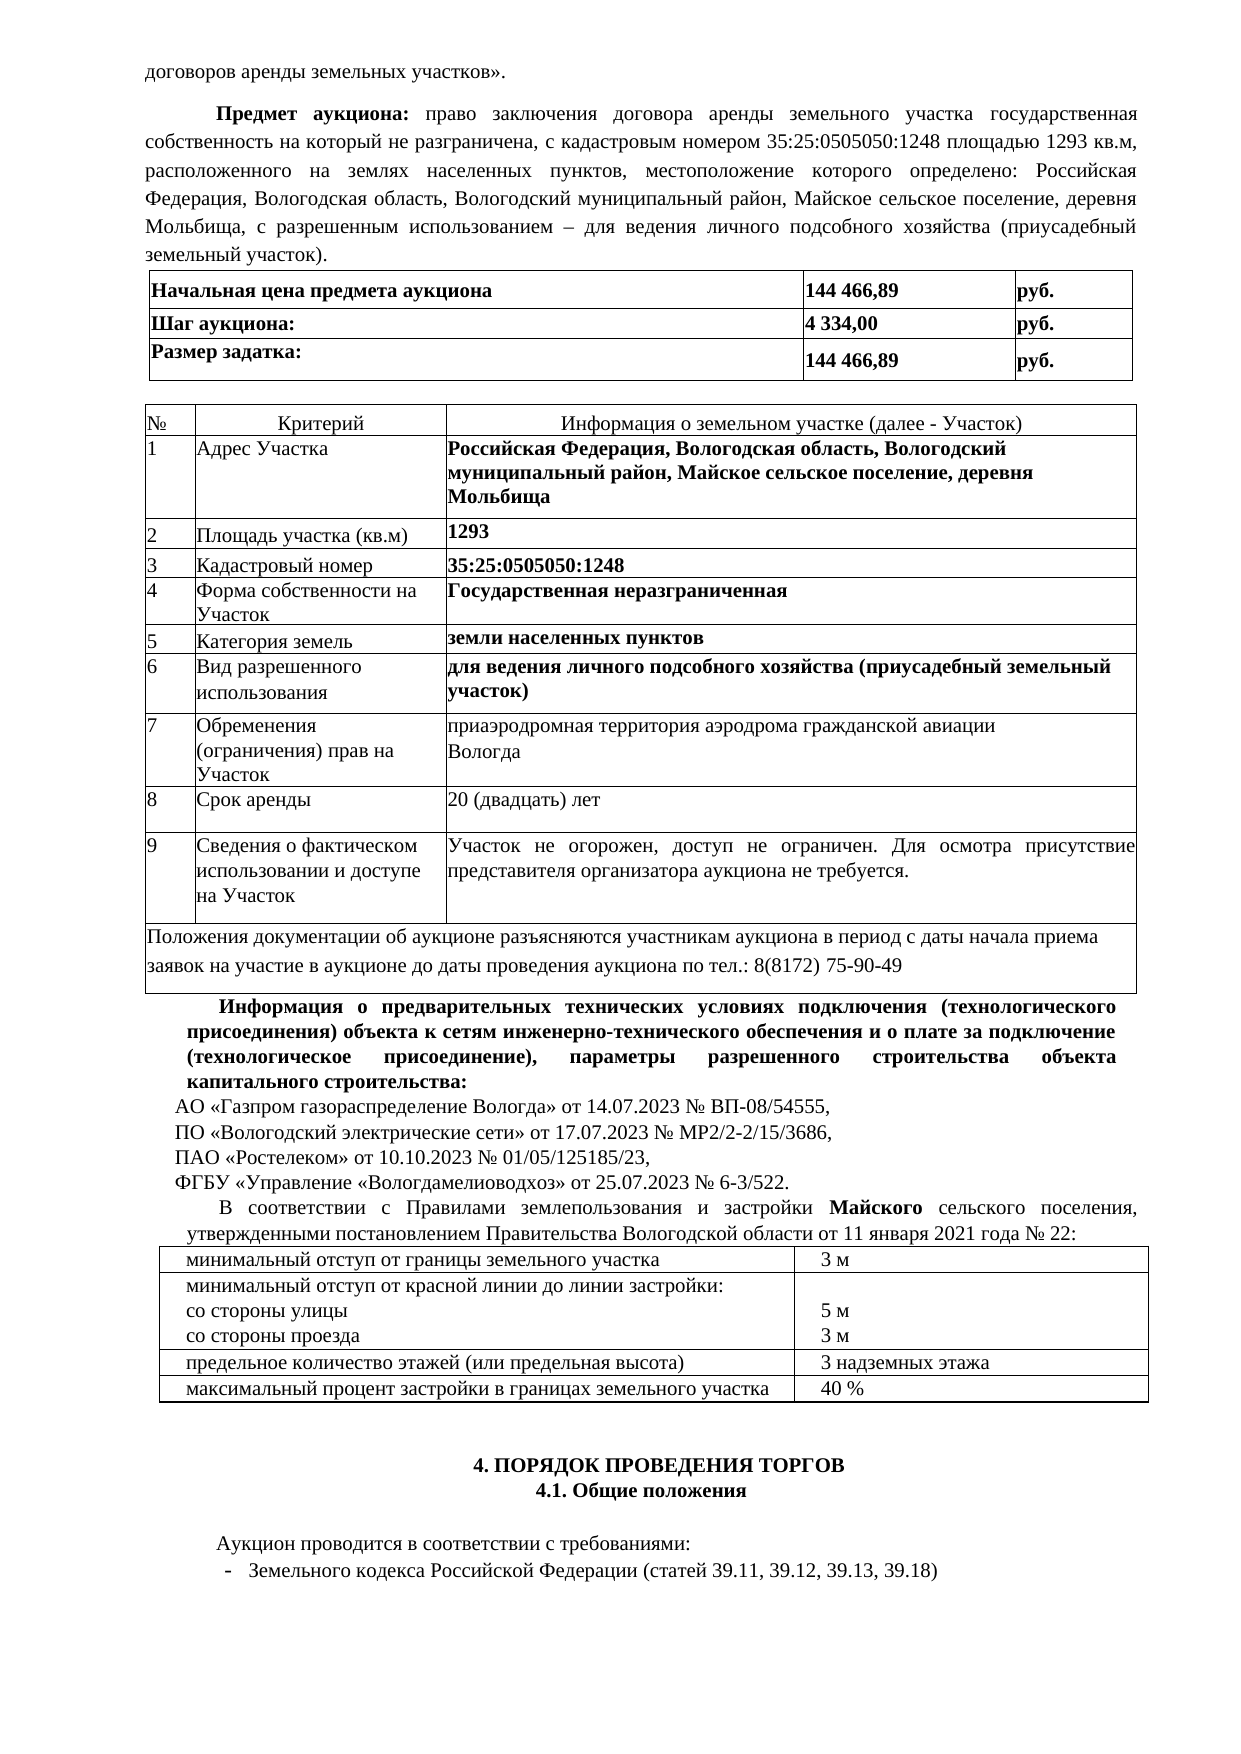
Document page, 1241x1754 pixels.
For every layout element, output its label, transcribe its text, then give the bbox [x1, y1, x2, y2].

table_cell 20 (двадцать) лет [447, 787, 1136, 832]
table_cell 3 надземных этажа [795, 1350, 1148, 1375]
text АО «Газпром газораспределение Вологда» от 14.07.2023 № ВП-08/54555, [160, 1094, 1138, 1118]
table_cell приаэродромная территория аэродрома гражданской авиации Вологда [447, 714, 1136, 786]
table_cell руб. [1016, 339, 1132, 380]
table_cell Адрес Участка [196, 436, 446, 517]
text 4. ПОРЯДОК ПРОВЕДЕНИЯ ТОРГОВ [145, 1453, 1131, 1477]
table_cell 40 % [795, 1376, 1148, 1401]
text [145, 59, 1138, 83]
table_cell 7 [146, 714, 195, 786]
table_cell 5 м 3 м [795, 1273, 1148, 1349]
table_cell Категория земель [196, 625, 446, 653]
table_cell Участок не огорожен, доступ не ограничен. Для осмотра присутствие представителя организатора аукциона не требуется. [447, 833, 1136, 923]
table_cell Шаг аукциона: [150, 309, 803, 338]
table_cell 4 334,00 [804, 309, 1015, 338]
table_cell 5 [146, 625, 195, 653]
table_cell 35:25:0505050:1248 [447, 549, 1136, 577]
text Аукцион проводится в соответствии с требованиями: [145, 1530, 1138, 1554]
table_cell Государственная неразграниченная [447, 578, 1136, 624]
table_header № [146, 405, 195, 435]
table_header Информация о земельном участке (далее - Участок) [447, 405, 1136, 435]
list Земельного кодекса Российской Федерации (статей 39.11, 39.12, 39.13, 39.18) [145, 1556, 1138, 1582]
table_cell Российская Федерация, Вологодская область, Вологодский муниципальный район, Майское сельское поселение, деревня Мольбища [447, 436, 1136, 517]
table_cell 1 [146, 436, 195, 517]
text В соответствии с Правилами землепользования и застройки Майского сельского поселения, утвержденными постановлением Правительства Вологодской области от 11 января 2021 года № 22: [160, 1195, 1138, 1244]
text 4.1. Общие положения [145, 1478, 1138, 1502]
table_cell 9 [146, 833, 195, 923]
table_header Критерий [196, 405, 446, 435]
table_cell максимальный процент застройки в границах земельного участка [160, 1376, 794, 1401]
text ПАО «Ростелеком» от 10.10.2023 № 01/05/125185/23, [160, 1145, 1138, 1169]
table_cell 6 [146, 654, 195, 712]
table_cell Срок аренды [196, 787, 446, 832]
table_cell Положения документации об аукционе разъясняются участникам аукциона в период с даты начала приема заявок на участие в аукционе до даты проведения аукциона по тел.: 8(8172) 75-90-49 [146, 924, 1136, 992]
table_cell Площадь участка (кв.м) [196, 519, 446, 547]
table_cell Сведения о фактическом использовании и доступе на Участок [196, 833, 446, 923]
table_cell 3 [146, 549, 195, 577]
table_cell Форма собственности на Участок [196, 578, 446, 624]
table_header 144 466,89 [804, 271, 1015, 308]
table_cell предельное количество этажей (или предельная высота) [160, 1350, 794, 1375]
text ПО «Вологодский электрические сети» от 17.07.2023 № МР2/2-2/15/3686, [160, 1119, 1138, 1144]
table_cell 4 [146, 578, 195, 624]
table_cell для ведения личного подсобного хозяйства (приусадебный земельный участок) [447, 654, 1136, 712]
table_cell 1293 [447, 519, 1136, 547]
table_header Начальная цена предмета аукциона [150, 271, 803, 308]
table_cell 8 [146, 787, 195, 832]
table_cell Размер задатка: [150, 339, 803, 380]
table_header минимальный отступ от границы земельного участка [160, 1247, 794, 1272]
table_cell 144 466,89 [804, 339, 1015, 380]
table_cell минимальный отступ от красной линии до линии застройки: со стороны улицы со стороны проезда [160, 1273, 794, 1349]
text Информация о предварительных технических условиях подключения (технологического присоединения) объекта к сетям инженерно-технического обеспечения и о плате за подключение (технологическое присоединение), параметры разрешенного строительства объекта капитального строительства: [174, 994, 1117, 1093]
table_cell Вид разрешенного использования [196, 654, 446, 712]
table_header руб. [1016, 271, 1132, 308]
table_cell руб. [1016, 309, 1132, 338]
table_header 3 м [795, 1247, 1148, 1272]
table_cell земли населенных пунктов [447, 625, 1136, 653]
text Предмет аукциона: право заключения договора аренды земельного участка государственная собственность на который не разграничена, с кадастровым номером 35:25:0505050:1248 площадью 1293 кв.м, расположенного на землях населенных пунктов, местоположение которого определено: Российская Федерация, Вологодская область, Вологодский муниципальный район, Майское сельское поселение, деревня Мольбища, с разрешенным использованием – для ведения личного подсобного хозяйства (приусадебный земельный участок). [145, 101, 1138, 266]
text ФГБУ «Управление «Вологдамелиоводхоз» от 25.07.2023 № 6-3/522. [160, 1170, 1138, 1194]
table_cell Кадастровый номер [196, 549, 446, 577]
table_cell Обременения (ограничения) прав на Участок [196, 714, 446, 786]
table_cell 2 [146, 519, 195, 547]
